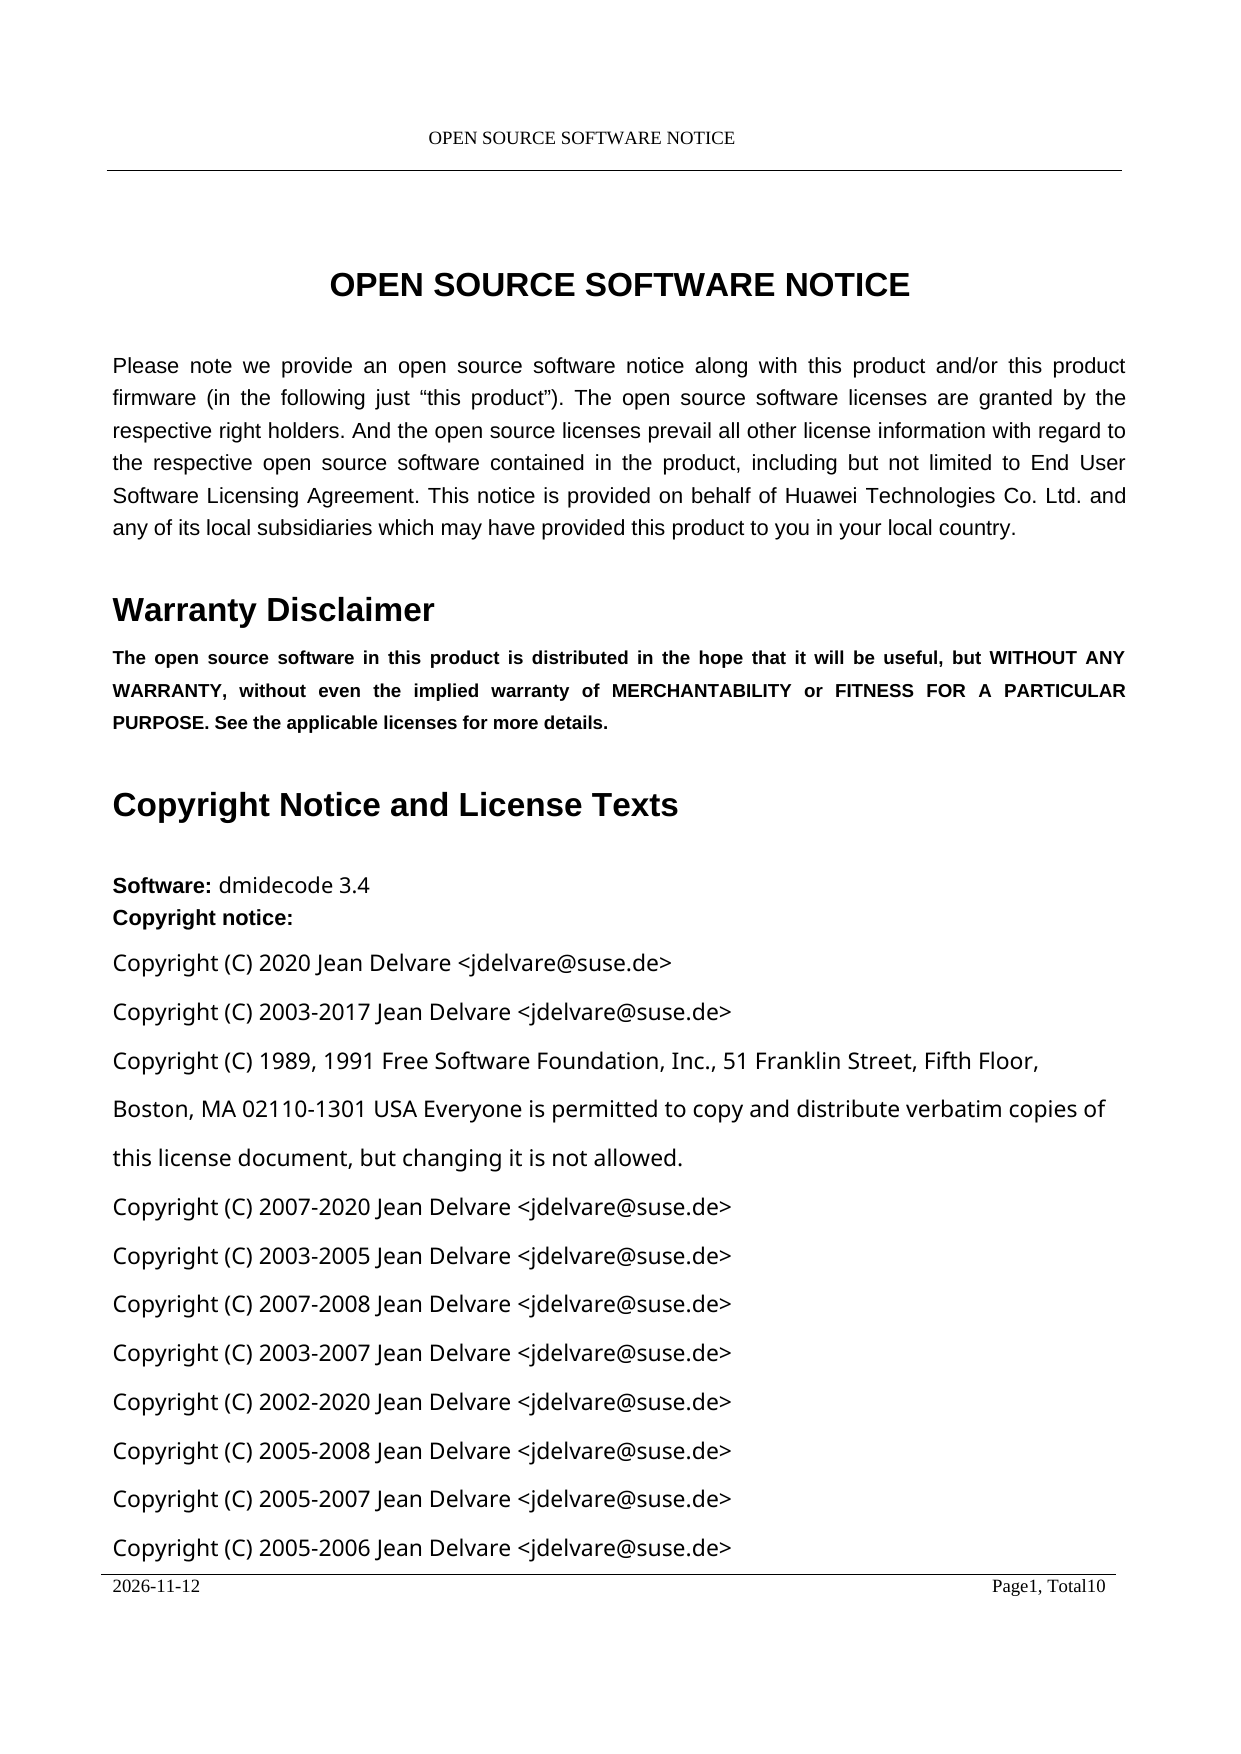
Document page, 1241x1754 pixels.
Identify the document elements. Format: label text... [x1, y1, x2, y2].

text Please note we provide an open source software notice along with this product and/or this product firmware (in the following just “this product”). The open source software licenses are granted by the respective right holders. And the open source licenses prevail all other license information with regard to the respective open source software contained in the product, including but not limited to End User Software Licensing Agreement. This notice is provided on behalf of Huawei Technologies Co. Ltd. and any of its local subsidiaries which may have provided this product to you in your local country. [112, 349, 1128, 544]
text Copyright notice: [112, 901, 1128, 934]
text Warranty Disclaimer [112, 576, 1128, 641]
text Copyright Notice and License Texts [112, 771, 1128, 836]
text The open source software in this product is distributed in the hope that it will be useful, but WITHOUT ANY WARRANTY, without even the implied warranty of MERCHANTABILITY or FITNESS FOR A PARTICULAR PURPOSE. See the applicable licenses for more details. [112, 641, 1128, 739]
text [112, 947, 1128, 1564]
text Software: dmidecode 3.4 [112, 869, 1128, 901]
text OPEN SOURCE SOFTWARE NOTICE [112, 251, 1128, 316]
